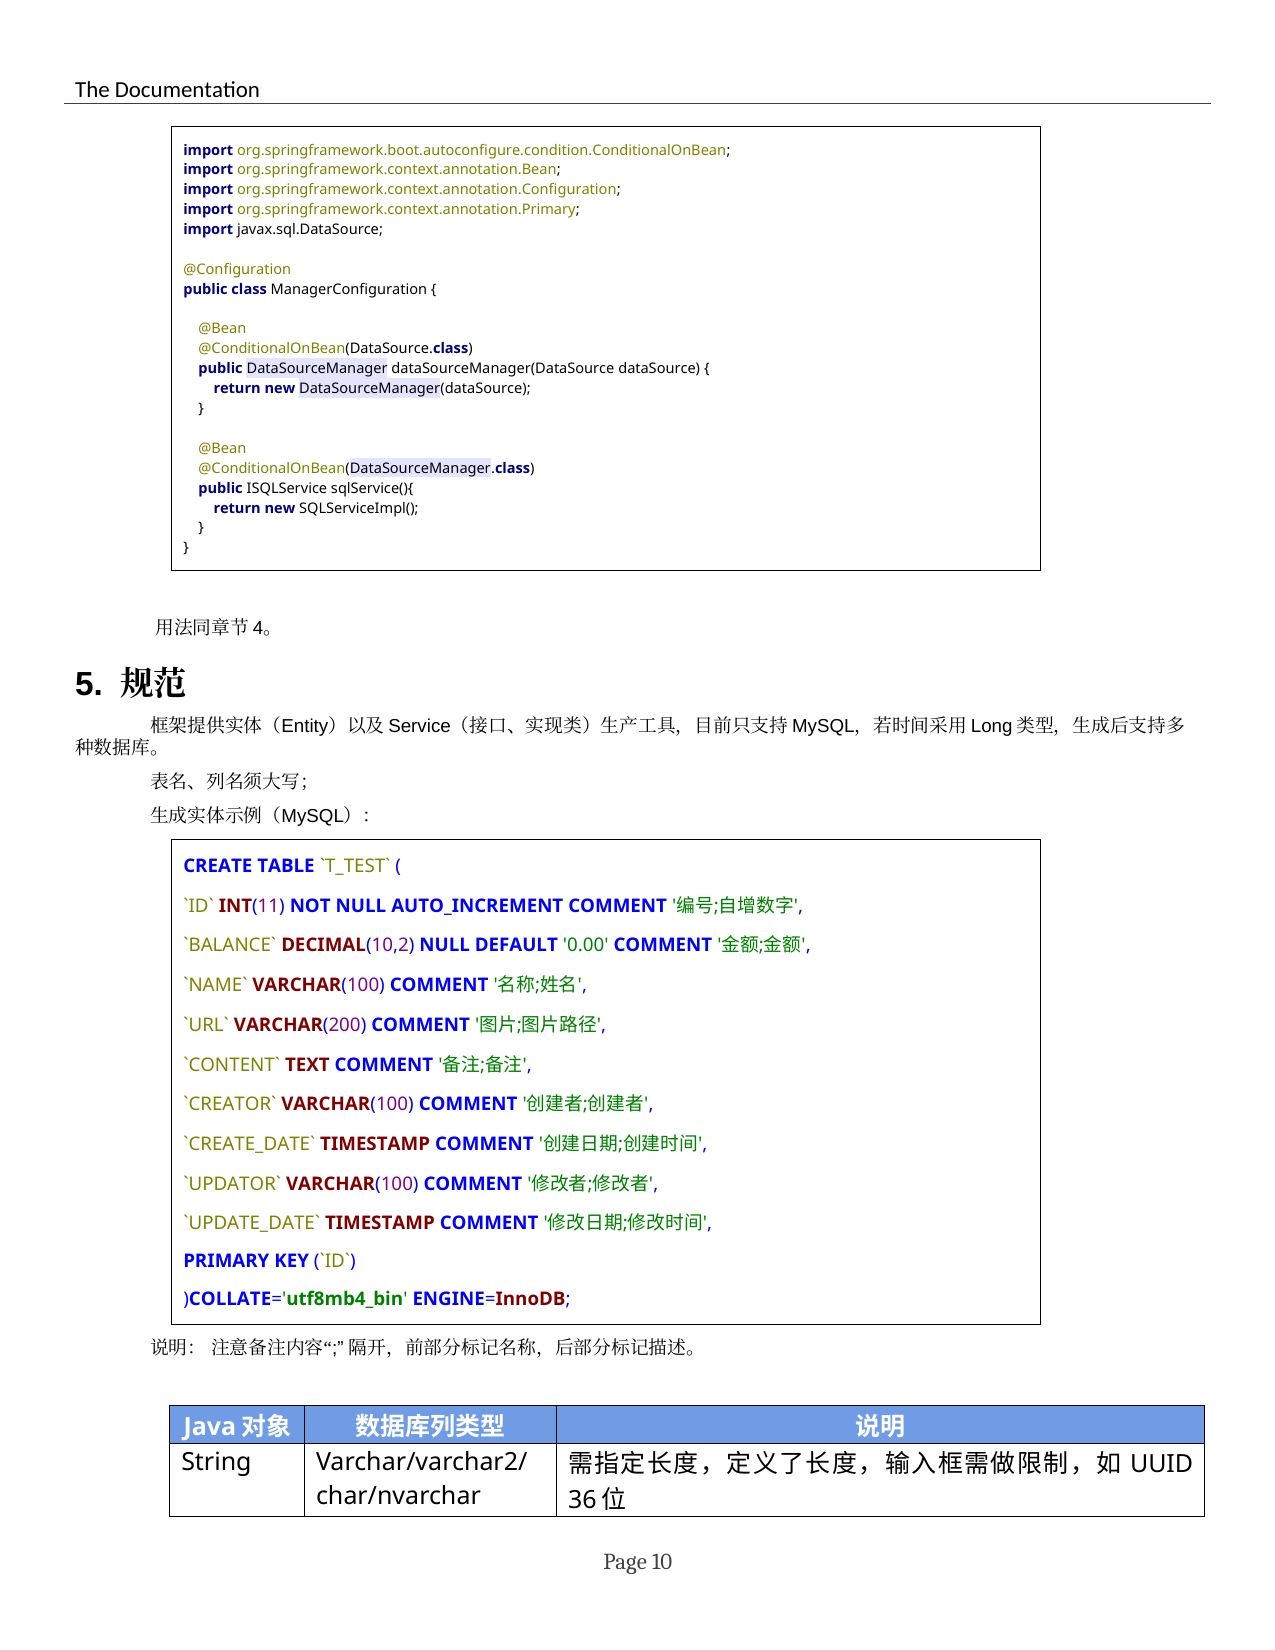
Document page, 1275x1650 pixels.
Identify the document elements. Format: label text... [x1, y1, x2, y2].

text 生成实体示例（MySQL）： [75, 805, 1200, 826]
table_header CREATE TABLE `T_TEST` ( `ID` INT(11) NOT NULL AUTO_INCREMENT COMMENT '编号;自增数字', `BALANCE` DECIMAL(10,2) NULL DEFAULT '0.00' COMMENT '金额;金额', `NAME` VARCHAR(100) COMMENT '名称;姓名', `URL` VARCHAR(200) COMMENT '图片;图片路径', `CONTENT` TEXT COMMENT '备注;备注', `CREATOR` VARCHAR(100) COMMENT '创建者;创建者', `CREATE_DATE` TIMESTAMP COMMENT '创建日期;创建时间', `UPDATOR` VARCHAR(100) COMMENT '修改者;修改者', `UPDATE_DATE` TIMESTAMP COMMENT '修改日期;修改时间', PRIMARY KEY (`ID`) )COLLATE='utf8mb4_bin' ENGINE=InnoDB; [172, 840, 1040, 1324]
table_cell 需指定长度，定义了长度，输入框需做限制，如UUID 36位 [557, 1444, 1204, 1516]
table_cell String [170, 1444, 304, 1516]
subtitle 规范 [75, 664, 1200, 702]
table_header 说明 [557, 1406, 1204, 1443]
text 用法同章节4。 [75, 617, 1200, 639]
table_header 数据库列类型 [305, 1406, 556, 1443]
table_cell Varchar/varchar2/char/nvarchar [305, 1444, 556, 1516]
table_header Java对象 [170, 1406, 304, 1443]
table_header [172, 127, 1040, 569]
text 框架提供实体（Entity）以及Service（接口、实现类）生产工具，目前只支持MySQL，若时间采用Long类型，生成后支持多种数据库。 [75, 715, 1200, 758]
text 说明： 注意备注内容“;” 隔开，前部分标记名称，后部分标记描述。 [75, 1337, 1200, 1359]
text 表名、列名须大写； [75, 771, 1200, 792]
